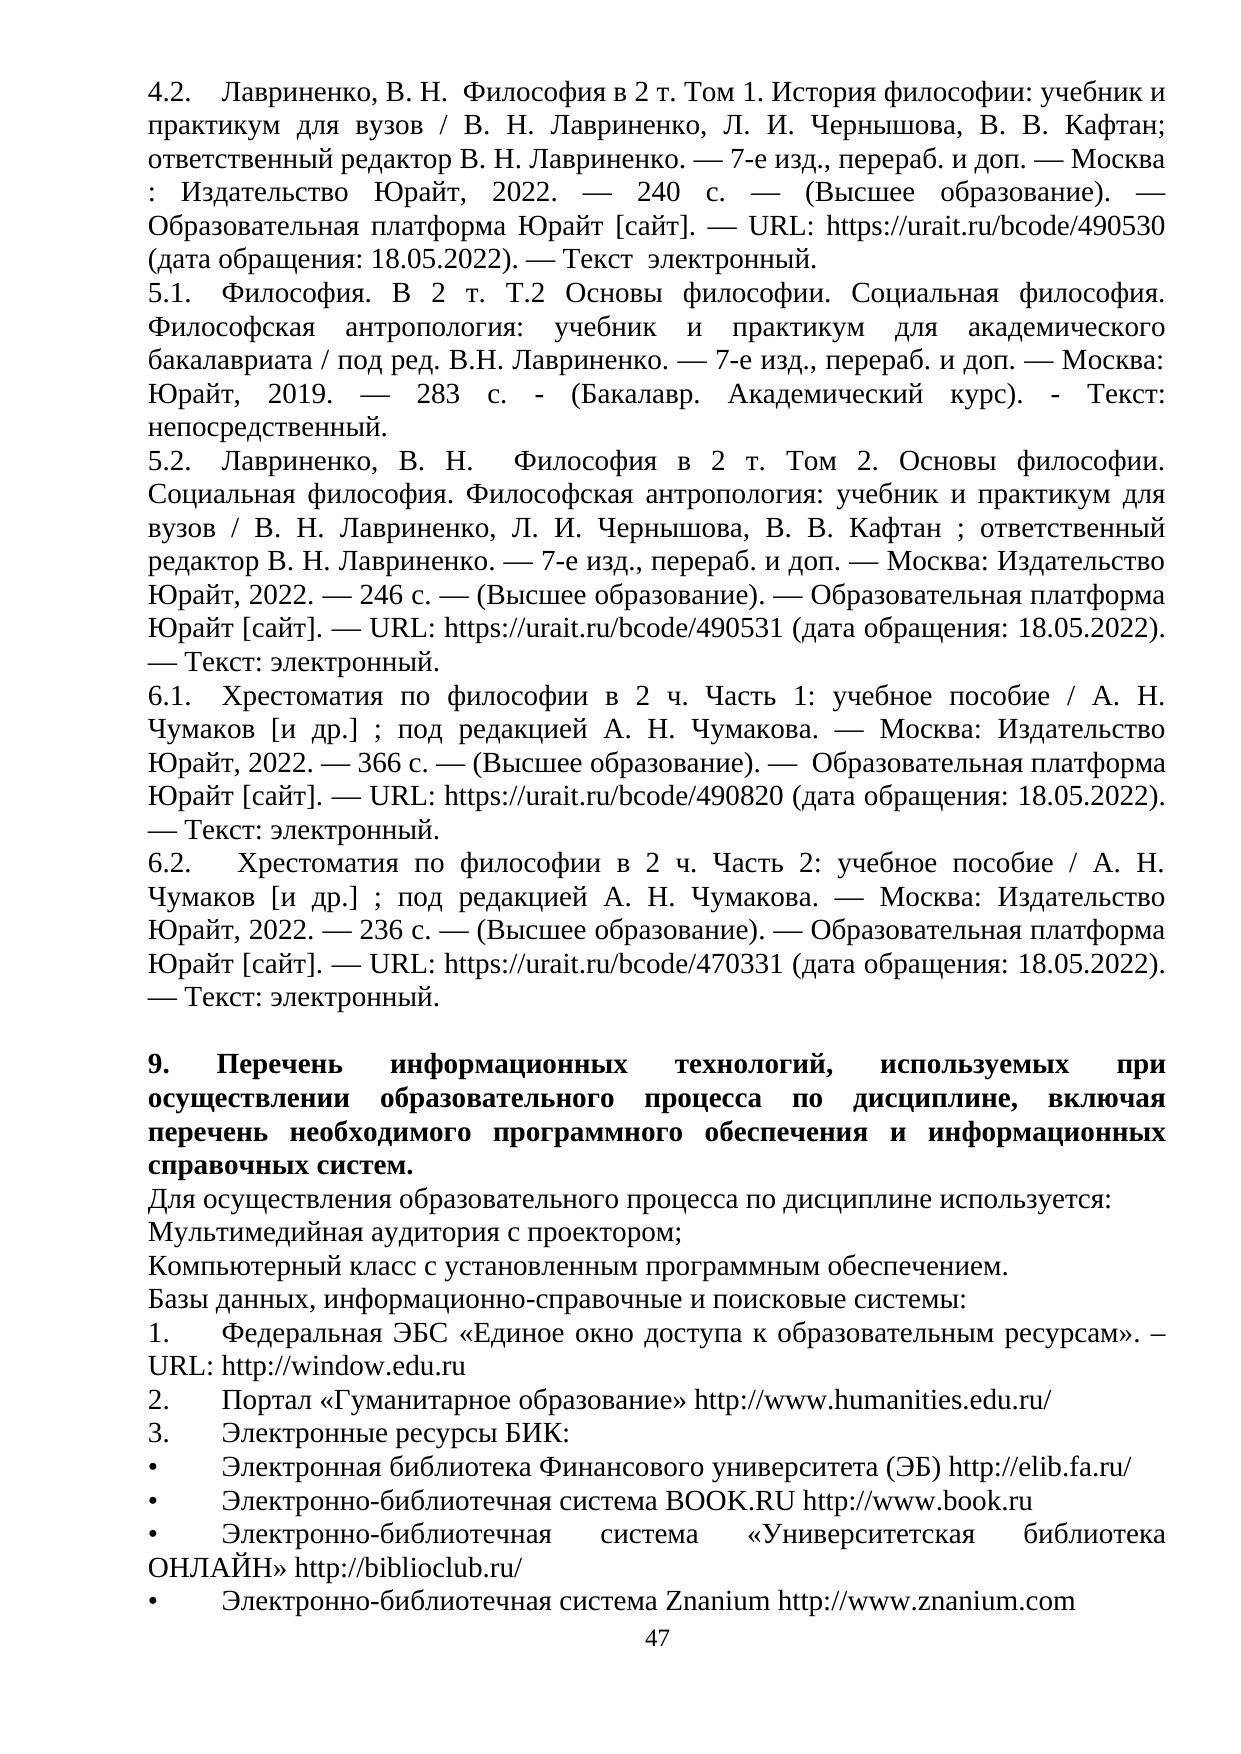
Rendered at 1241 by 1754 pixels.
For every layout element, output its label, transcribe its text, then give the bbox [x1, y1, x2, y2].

text 9. Перечень информационных технологий, используемых при осуществлении образовательного процесса по дисциплине, включая перечень необходимого программного обеспечения и информационных справочных систем. [148, 1047, 1167, 1181]
text Компьютерный класс с установленным программным обеспечением. [148, 1248, 1167, 1281]
text 6.1. Хрестоматия по философии в 2 ч. Часть 1: учебное пособие / А. Н. Чумаков [и др.] ; под редакцией А. Н. Чумакова. — Москва: Издательство Юрайт, 2022. — 366 с. — (Высшее образование). — Образовательная платформа Юрайт [сайт]. — URL: https://urait.ru/bcode/490820 (дата обращения: 18.05.2022). — Текст: электронный. [148, 678, 1167, 845]
text Для осуществления образовательного процесса по дисциплине используется: [148, 1181, 1167, 1214]
text Мультимедийная аудитория с проектором; [148, 1214, 1167, 1248]
text 3. Электронные ресурсы БИК: [148, 1416, 1167, 1449]
text 5.2. Лавриненко, В. Н. Философия в 2 т. Том 2. Основы философии. Социальная философия. Философская антропология: учебник и практикум для вузов / В. Н. Лавриненко, Л. И. Чернышова, В. В. Кафтан ; ответственный редактор В. Н. Лавриненко. — 7-е изд., перераб. и доп. — Москва: Издательство Юрайт, 2022. — 246 с. — (Высшее образование). — Образовательная платформа Юрайт [сайт]. — URL: https://urait.ru/bcode/490531 (дата обращения: 18.05.2022). — Текст: электронный. [148, 443, 1167, 678]
text 4.2. Лавриненко, В. Н. Философия в 2 т. Том 1. История философии: учебник и практикум для вузов / В. Н. Лавриненко, Л. И. Чернышова, В. В. Кафтан; ответственный редактор В. Н. Лавриненко. — 7-е изд., перераб. и доп. — Москва : Издательство Юрайт, 2022. — 240 с. — (Высшее образование). — Образовательная платформа Юрайт [сайт]. — URL: https://urait.ru/bcode/490530 (дата обращения: 18.05.2022). — Текст электронный. [148, 74, 1167, 275]
text • Электронно-библиотечная система «Университетская библиотека ОНЛАЙН» http://biblioclub.ru/ [148, 1516, 1167, 1583]
text • Электронно-библиотечная система BOOK.RU http://www.book.ru [148, 1483, 1167, 1516]
text • Электронная библиотека Финансового университета (ЭБ) http://elib.fa.ru/ [148, 1449, 1167, 1483]
text 6.2. Хрестоматия по философии в 2 ч. Часть 2: учебное пособие / А. Н. Чумаков [и др.] ; под редакцией А. Н. Чумакова. — Москва: Издательство Юрайт, 2022. — 236 с. — (Высшее образование). — Образовательная платформа Юрайт [сайт]. — URL: https://urait.ru/bcode/470331 (дата обращения: 18.05.2022). — Текст: электронный. [148, 845, 1167, 1013]
text 2. Портал «Гуманитарное образование» http://www.humanities.edu.ru/ [148, 1382, 1167, 1416]
text • Электронно-библиотечная система Znanium http://www.znanium.com [148, 1583, 1167, 1617]
text 5.1. Философия. В 2 т. Т.2 Основы философии. Социальная философия. Философская антропология: учебник и практикум для академического бакалавриата / под ред. В.Н. Лавриненко. — 7-е изд., перераб. и доп. — Москва: Юрайт, 2019. — 283 с. - (Бакалавр. Академический курс). - Текст: непосредственный. [148, 275, 1167, 443]
text Базы данных, информационно-справочные и поисковые системы: [148, 1281, 1167, 1315]
text 1. Федеральная ЭБС «Единое окно доступа к образовательным ресурсам». – URL: http://window.edu.ru [148, 1315, 1167, 1382]
